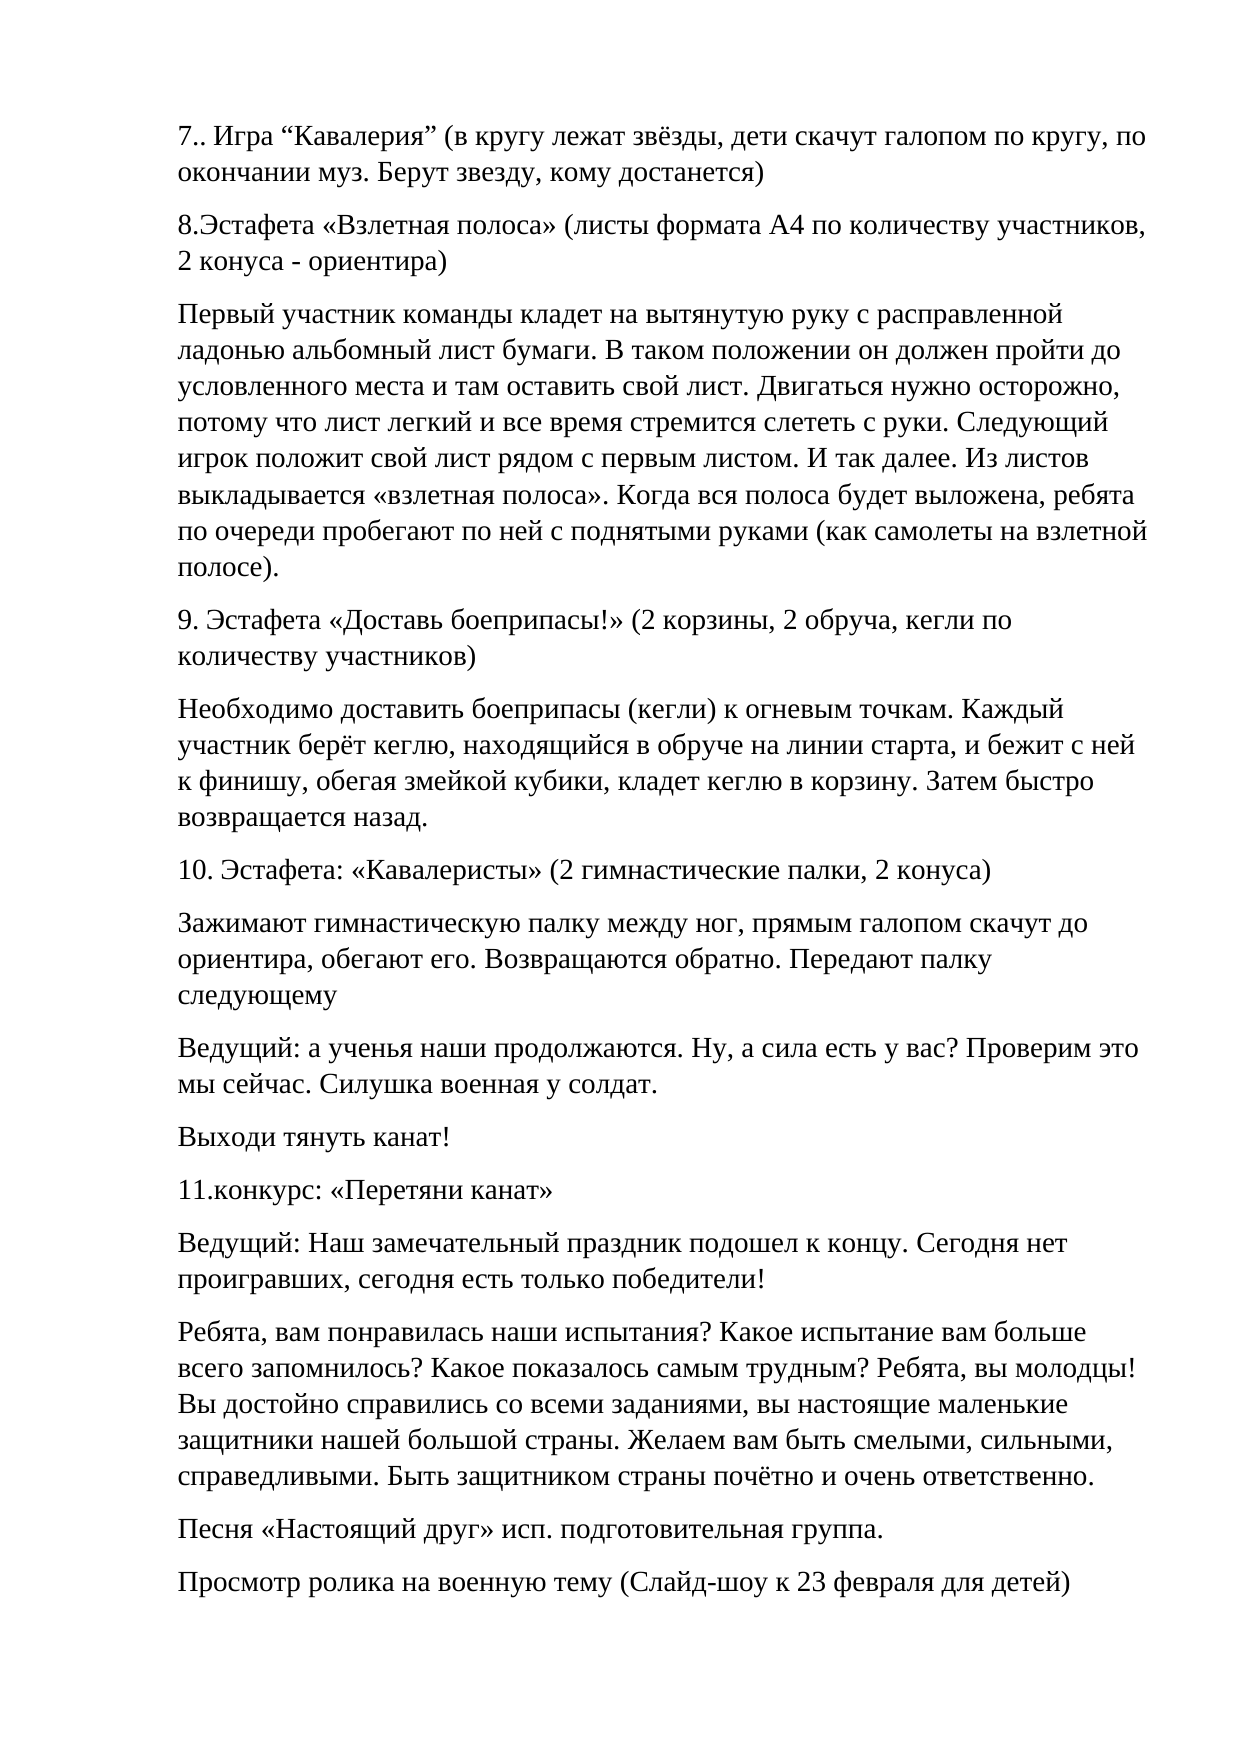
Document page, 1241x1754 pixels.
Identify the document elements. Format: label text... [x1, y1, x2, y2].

text Ребята, вам понравилась наши испытания? Какое испытание вам больше всего запомнилось? Какое показалось самым трудным? Ребята, вы молодцы! Вы достойно справились со всеми заданиями, вы настоящие маленькие защитники нашей большой страны. Желаем вам быть смелыми, сильными, справедливыми. Быть защитником страны почётно и очень ответственно. [177, 1314, 1152, 1492]
text Зажимают гимнастическую палку между ног, прямым галопом скачут до ориентира, обегают его. Возвращаются обратно. Передают палку следующему [177, 905, 1152, 1011]
text Выходи тянуть канат! [177, 1119, 1152, 1153]
text 9. Эстафета «Доставь боеприпасы!» (2 корзины, 2 обруча, кегли по количеству участников) [177, 602, 1152, 672]
text Ведущий: Наш замечательный праздник подошел к концу. Сегодня нет проигравших, сегодня есть только победители! [177, 1225, 1152, 1294]
text 10. Эстафета: «Кавалеристы» (2 гимнастические палки, 2 конуса) [177, 852, 1152, 886]
text Ведущий: а ученья наши продолжаются. Ну, а сила есть у вас? Проверим это мы сейчас. Силушка военная у солдат. [177, 1030, 1152, 1100]
text Первый участник команды кладет на вытянутую руку с расправленной ладонью альбомный лист бумаги. В таком положении он должен пройти до условленного места и там оставить свой лист. Двигаться нужно осторожно, потому что лист легкий и все время стремится слететь с руки. Следующий игрок положит свой лист рядом с первым листом. И так далее. Из листов выкладывается «взлетная полоса». Когда вся полоса будет выложена, ребята по очереди пробегают по ней с поднятыми руками (как самолеты на взлетной полосе). [177, 296, 1152, 583]
text 11.конкурс: «Перетяни канат» [177, 1172, 1152, 1206]
text Необходимо доставить боеприпасы (кегли) к огневым точкам. Каждый участник берёт кеглю, находящийся в обруче на линии старта, и бежит с ней к финишу, обегая змейкой кубики, кладет кеглю в корзину. Затем быстро возвращается назад. [177, 691, 1152, 833]
text Просмотр ролика на военную тему (Слайд-шоу к 23 февраля для детей) [177, 1564, 1152, 1597]
text Песня «Настоящий друг» исп. подготовительная группа. [177, 1511, 1152, 1545]
text 7.. Игра “Кавалерия” (в кругу лежат звёзды, дети скачут галопом по кругу, по окончании муз. Берут звезду, кому достанется) [177, 118, 1152, 188]
text 8.Эстафета «Взлетная полоса» (листы формата А4 по количеству участников, 2 конуса - ориентира) [177, 207, 1152, 277]
